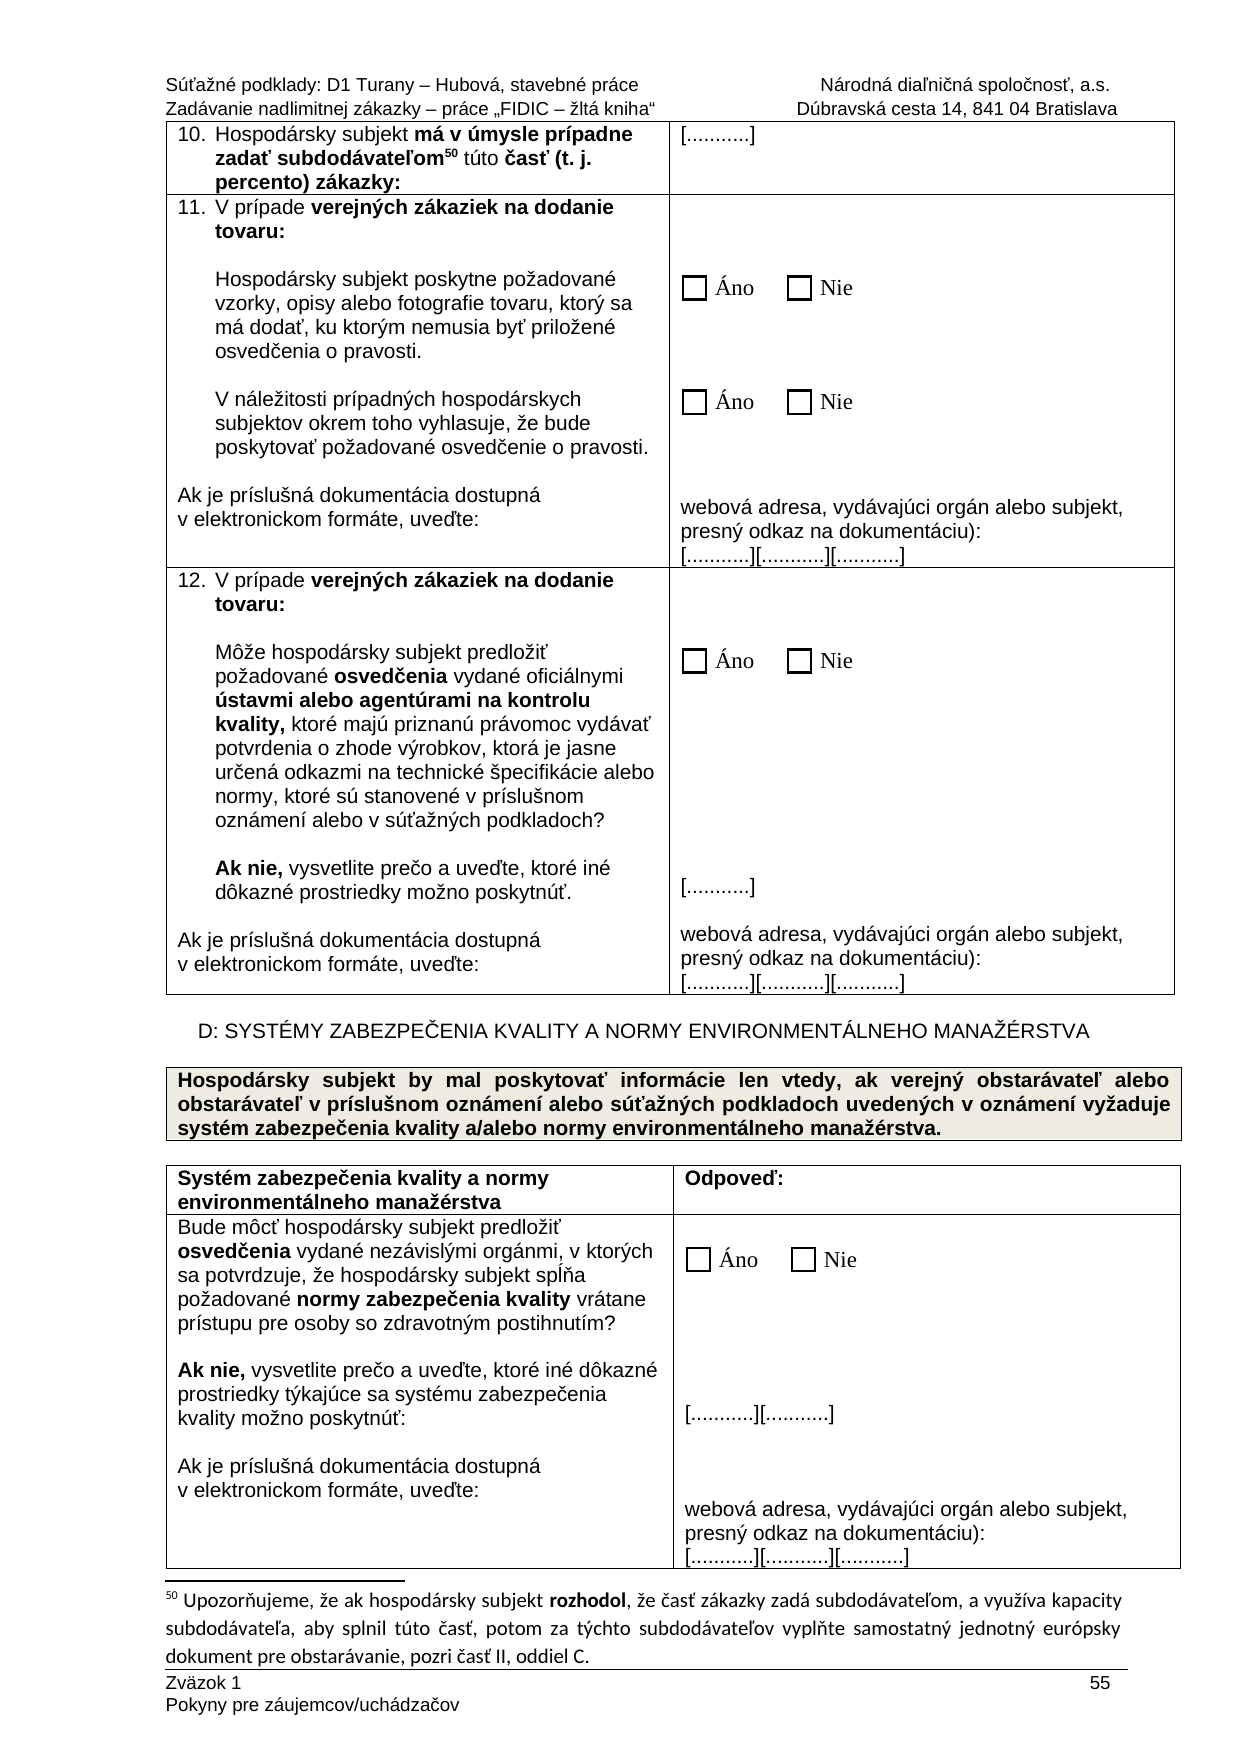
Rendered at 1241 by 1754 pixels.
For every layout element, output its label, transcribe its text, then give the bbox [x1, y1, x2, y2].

table_header Systém zabezpečenia kvality a normy environmentálneho manažérstva [167, 1166, 673, 1213]
table_cell [...........] webová adresa, vydávajúci orgán alebo subjekt, presný odkaz na dokumentáciu): [...........][...........][...........] [670, 568, 1174, 994]
table_cell Bude môcť hospodársky subjekt predložiť osvedčenia vydané nezávislými orgánmi, v ktorých sa potvrdzuje, že hospodársky subjekt spĺňa požadované normy zabezpečenia kvality vrátane prístupu pre osoby so zdravotným postihnutím? Ak nie, vysvetlite prečo a uveďte, ktoré iné dôkazné prostriedky týkajúce sa systému zabezpečenia kvality možno poskytnúť: Ak je príslušná dokumentácia dostupná v elektronickom formáte, uveďte: [167, 1215, 673, 1568]
text D: SYSTÉMY ZABEZPEČENIA KVALITY A NORMY ENVIRONMENTÁLNEHO MANAŽÉRSTVA [165, 1019, 1122, 1043]
table_header Odpoveď: [674, 1166, 1180, 1213]
table_header Hospodársky subjekt by mal poskytovať informácie len vtedy, ak verejný obstarávateľ alebo obstarávateľ v príslušnom oznámení alebo súťažných podkladoch uvedených v oznámení vyžaduje systém zabezpečenia kvality a/alebo normy environmentálneho manažérstva. [167, 1068, 1181, 1139]
table_cell [...........] [670, 122, 1174, 194]
table_cell V prípade verejných zákaziek na dodanie tovaru: Môže hospodársky subjekt predložiť požadované osvedčenia vydané oficiálnymi ústavmi alebo agentúrami na kontrolu kvality, ktoré majú priznanú právomoc vydávať potvrdenia o zhode výrobkov, ktorá je jasne určená odkazmi na technické špecifikácie alebo normy, ktoré sú stanovené v príslušnom oznámení alebo v súťažných podkladoch? Ak nie, vysvetlite prečo a uveďte, ktoré iné dôkazné prostriedky možno poskytnúť. Ak je príslušná dokumentácia dostupná v elektronickom formáte, uveďte: [167, 568, 669, 994]
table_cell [674, 1215, 1180, 1568]
table_cell webová adresa, vydávajúci orgán alebo subjekt, presný odkaz na dokumentáciu): [...........][...........][...........] [670, 195, 1174, 567]
table_cell Hospodársky subjekt má v úmysle prípadne zadať subdodávateľom túto časť (t. j. percento) zákazky: [167, 122, 669, 194]
table_cell V prípade verejných zákaziek na dodanie tovaru: Hospodársky subjekt poskytne požadované vzorky, opisy alebo fotografie tovaru, ktorý sa má dodať, ku ktorým nemusia byť priložené osvedčenia o pravosti. V náležitosti prípadných hospodárskych subjektov okrem toho vyhlasuje, že bude poskytovať požadované osvedčenie o pravosti. Ak je príslušná dokumentácia dostupná v elektronickom formáte, uveďte: [167, 195, 669, 567]
